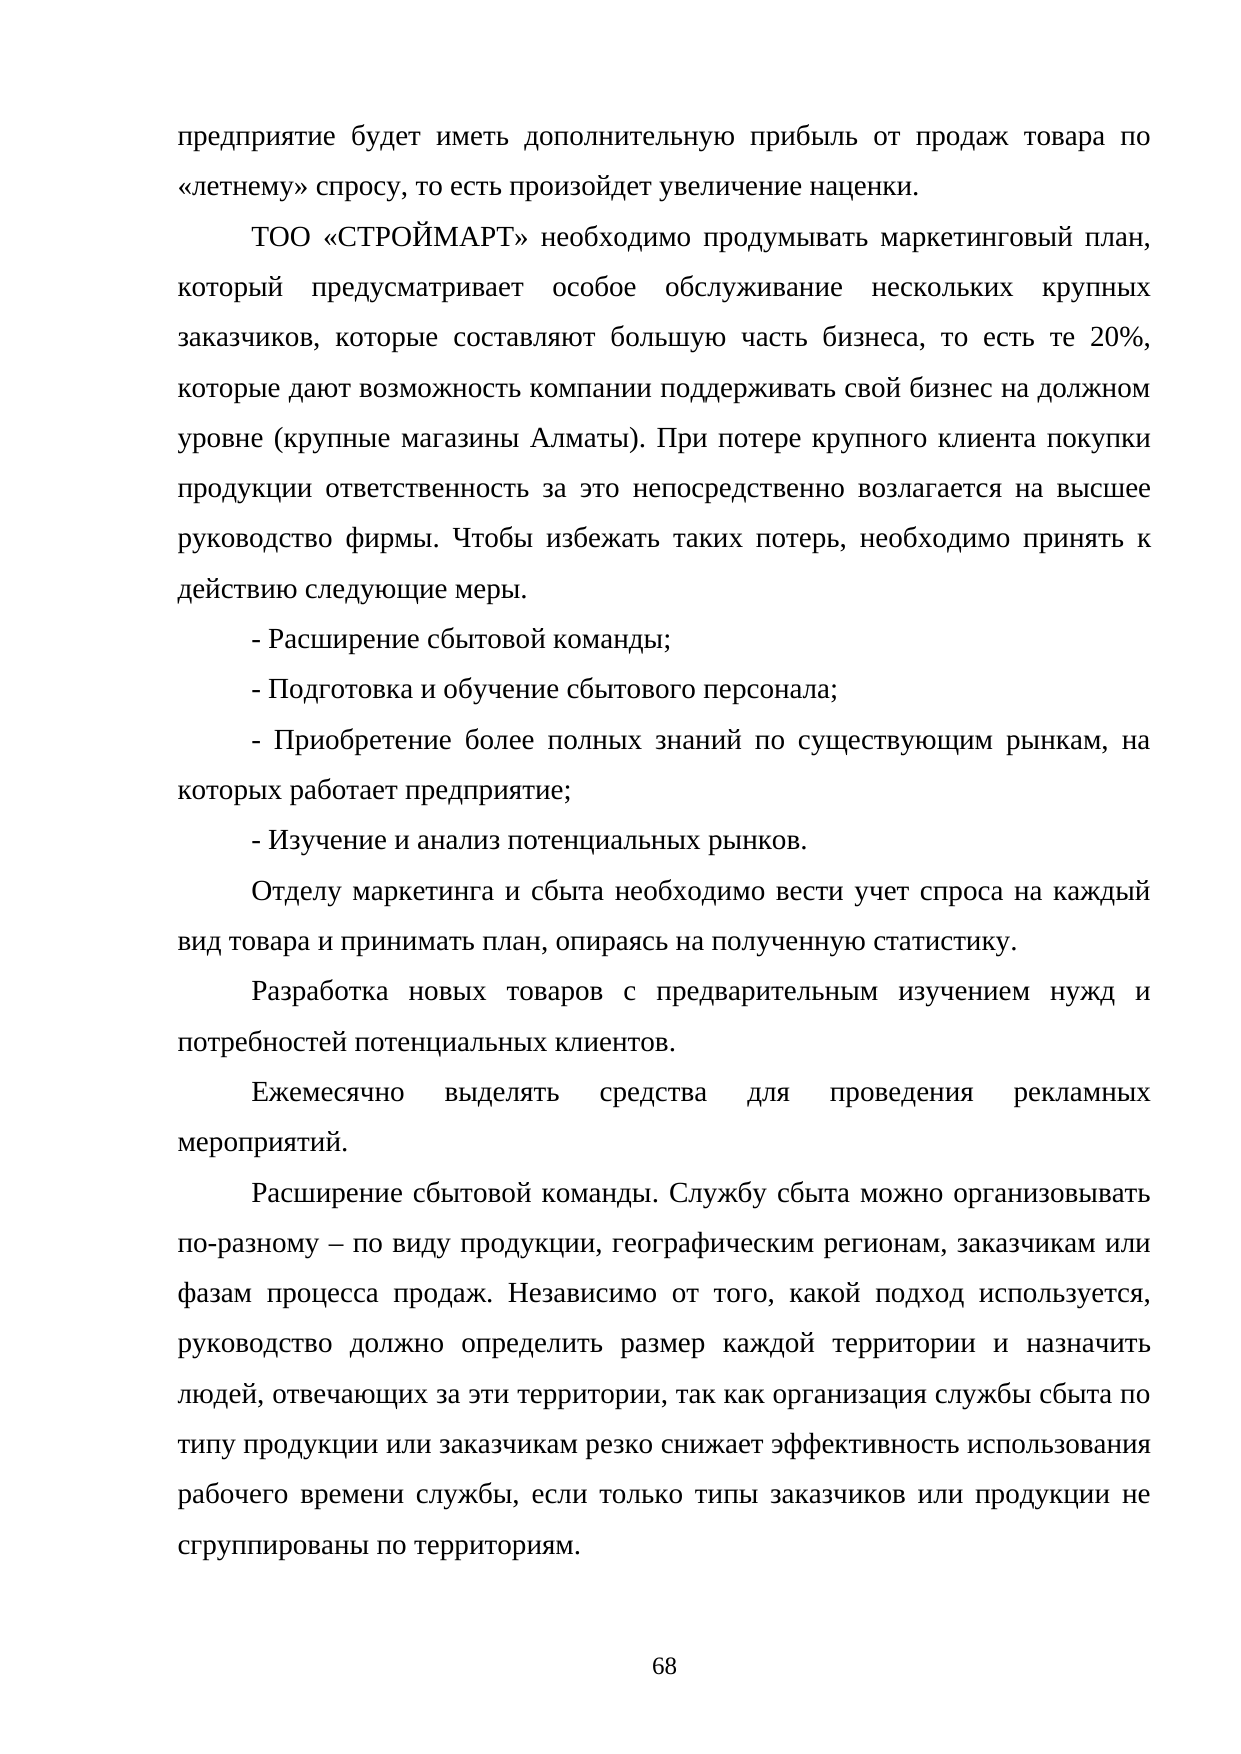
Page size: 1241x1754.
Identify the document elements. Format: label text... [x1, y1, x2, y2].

text - Приобретение более полных знаний по существующим рынкам, на которых работает предприятие; [177, 722, 1152, 806]
text ТОО «СТРОЙМАРТ» необходимо продумывать маркетинговый план, который предусматривает особое обслуживание нескольких крупных заказчиков, которые составляют большую часть бизнеса, то есть те 20%, которые дают возможность компании поддерживать свой бизнес на должном уровне (крупные магазины Алматы). При потере крупного клиента покупки продукции ответственность за это непосредственно возлагается на высшее руководство фирмы. Чтобы избежать таких потерь, необходимо принять к действию следующие меры. [177, 219, 1152, 604]
text - Изучение и анализ потенциальных рынков. [177, 822, 1152, 856]
text Отделу маркетинга и сбыта необходимо вести учет спроса на каждый вид товара и принимать план, опираясь на полученную статистику. [177, 873, 1152, 957]
text Расширение сбытовой команды. Службу сбыта можно организовывать по-разному – по виду продукции, географическим регионам, заказчикам или фазам процесса продаж. Независимо от того, какой подход используется, руководство должно определить размер каждой территории и назначить людей, отвечающих за эти территории, так как организация службы сбыта по типу продукции или заказчикам резко снижает эффективность использования рабочего времени службы, если только типы заказчиков или продукции не сгруппированы по территориям. [177, 1175, 1152, 1560]
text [177, 118, 1152, 202]
text - Расширение сбытовой команды; [177, 621, 1152, 655]
text Ежемесячно выделять средства для проведения рекламных мероприятий. [177, 1074, 1152, 1158]
text - Подготовка и обучение сбытового персонала; [177, 672, 1152, 705]
text Разработка новых товаров с предварительным изучением нужд и потребностей потенциальных клиентов. [177, 973, 1152, 1057]
